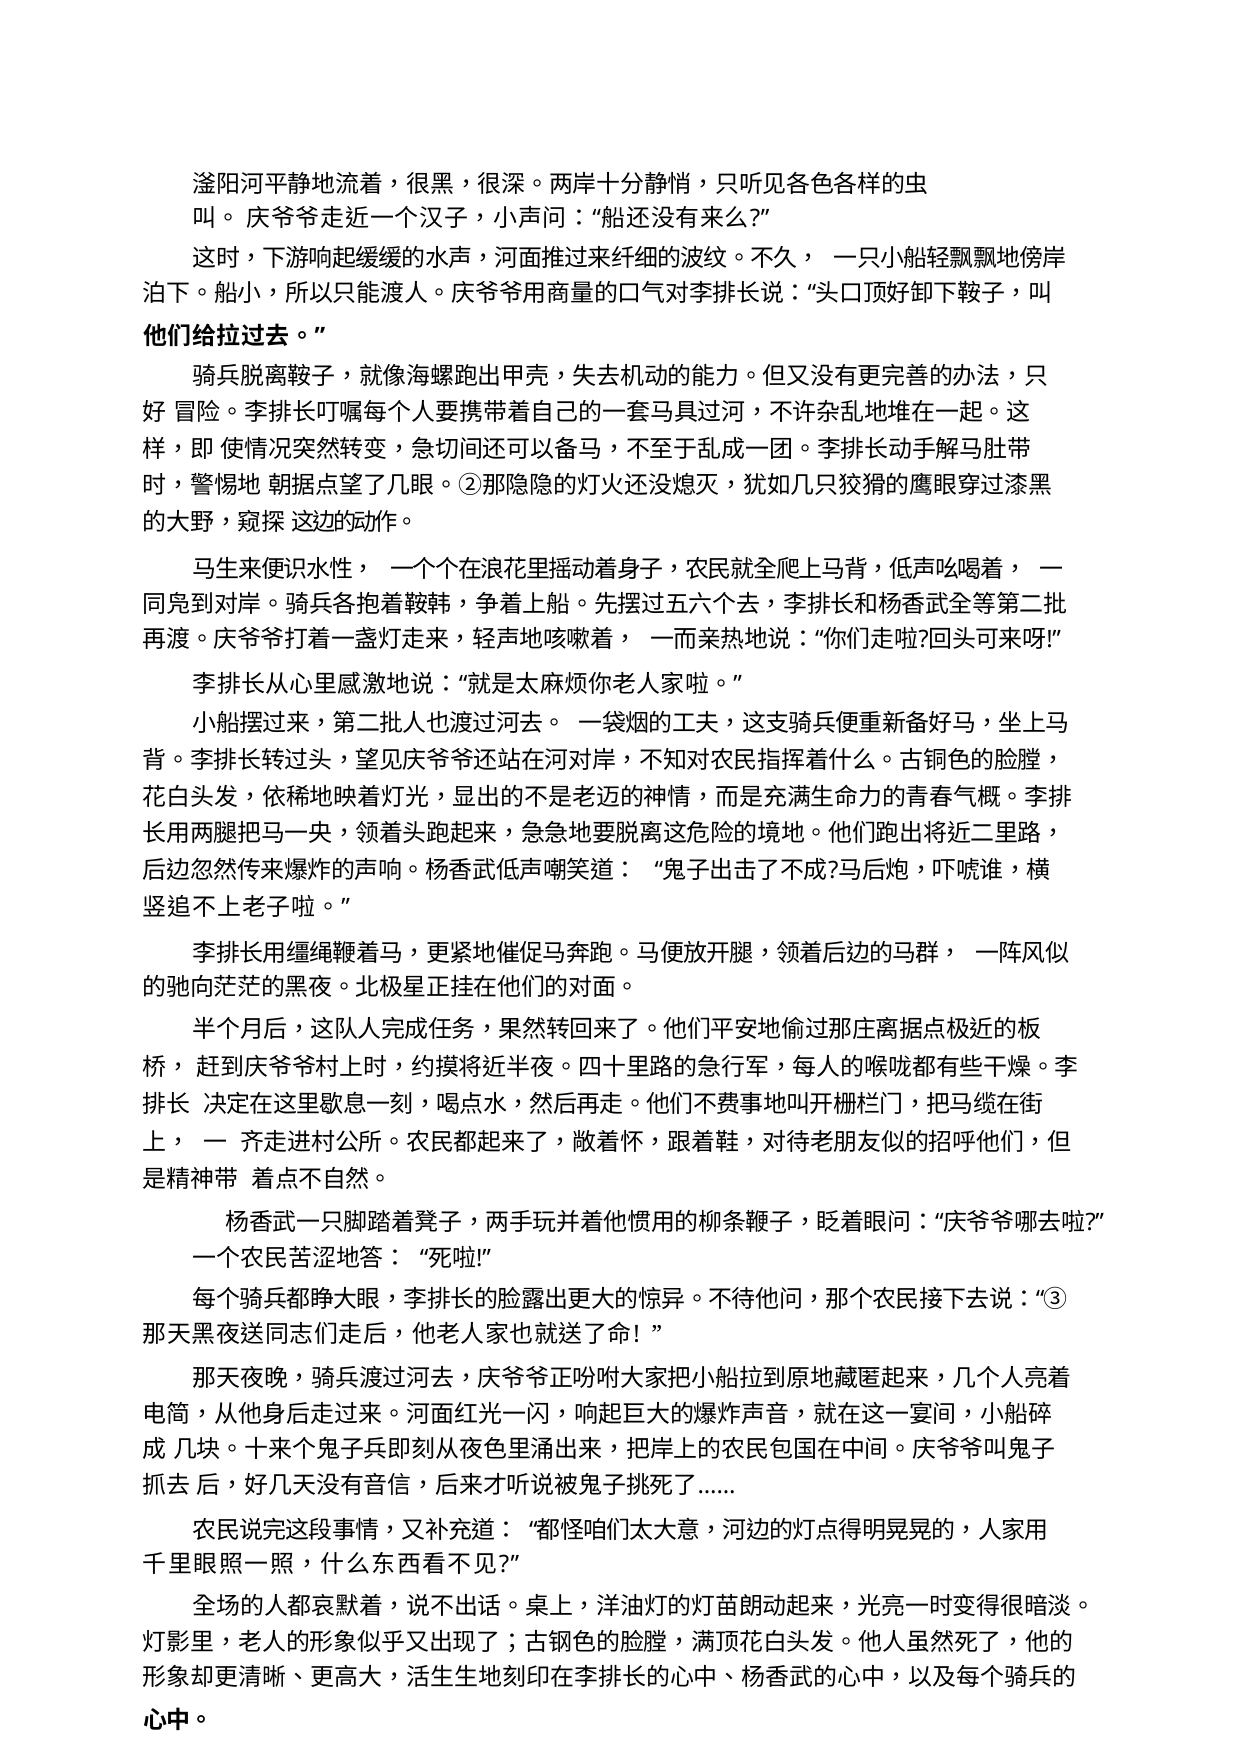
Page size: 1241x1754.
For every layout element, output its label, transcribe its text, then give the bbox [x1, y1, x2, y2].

text 这时，下游响起缓缓的水声，河面推过来纤细的波纹。不久， 一只小船轻飘飘地傍岸 泊下。船小，所以只能渡人。庆爷爷用商量的口气对李排长说：“头口顶好卸下鞍子，叫 [143, 241, 1071, 308]
text 他们给拉过去。” [143, 320, 1104, 351]
text 农民说完这段事情，又补充道： “都怪咱们太大意，河边的灯点得明晃晃的，人家用 千里眼照一照，什么东西看不见?” [143, 1513, 1076, 1579]
text 全场的人都哀默着，说不出话。桌上，洋油灯的灯苗朗动起来，光亮一时变得很暗淡。 灯影里，老人的形象似乎又出现了；古钢色的脸膛，满顶花白头发。他人虽然死了，他的 形象却更清晰、更高大，活生生地刻印在李排长的心中、杨香武的心中，以及每个骑兵的 [143, 1588, 1096, 1693]
text 一个农民苦涩地答： “死啦!” [193, 1242, 1104, 1273]
text 杨香武一只脚踏着凳子，两手玩并着他惯用的柳条鞭子，眨着眼问：“庆爷爷哪去啦?” [143, 1206, 1104, 1236]
text 马生来便识水性， 一个个在浪花里摇动着身子，农民就全爬上马背，低声吆喝着， 一 同凫到对岸。骑兵各抱着鞍韩，争着上船。先摆过五六个去，李排长和杨香武全等第二批 再渡。庆爷爷打着一盏灯走来，轻声地咳嗽着， 一而亲热地说：“你们走啦?回头可来呀!” [143, 552, 1101, 655]
text 李排长从心里感激地说：“就是太麻烦你老人家啦。” [193, 669, 1104, 699]
text 半个月后，这队人完成任务，果然转回来了。他们平安地偷过那庄离据点极近的板桥， 赶到庆爷爷村上时，约摸将近半夜。四十里路的急行军，每人的喉咙都有些干燥。李排长 决定在这里歇息一刻，喝点水，然后再走。他们不费事地叫开栅栏门，把马缆在街上， 一 齐走进村公所。农民都起来了，敞着怀，跟着鞋，对待老朋友似的招呼他们，但是精神带 着点不自然。 [143, 1012, 1087, 1194]
text 李排长用缰绳鞭着马，更紧地催促马奔跑。马便放开腿，领着后边的马群， 一阵风似 的驰向茫茫的黑夜。北极星正挂在他们的对面。 [143, 936, 1072, 1003]
text 骑兵脱离鞍子，就像海螺跑出甲壳，失去机动的能力。但又没有更完善的办法，只好 冒险。李排长叮嘱每个人要携带着自己的一套马具过河，不许杂乱地堆在一起。这样，即 使情况突然转变，急切间还可以备马，不至于乱成一团。李排长动手解马肚带时，警惕地 朝据点望了几眼。②那隐隐的灯火还没熄灭，犹如几只狡猾的鹰眼穿过漆黑的大野，窥探 这边的动作。 [143, 358, 1071, 537]
text 小船摆过来，第二批人也渡过河去。 一袋烟的工夫，这支骑兵便重新备好马，坐上马 背。李排长转过头，望见庆爷爷还站在河对岸，不知对农民指挥着什么。古铜色的脸膛， 花白头发，依稀地映着灯光，显出的不是老迈的神情，而是充满生命力的青春气概。李排 长用两腿把马一央，领着头跑起来，急急地要脱离这危险的境地。他们跑出将近二里路， 后边忽然传来爆炸的声响。杨香武低声嘲笑道： “鬼子出击了不成?马后炮，吓唬谁，横 竖追不上老子啦。” [143, 706, 1074, 922]
text 每个骑兵都睁大眼，李排长的脸露出更大的惊异。不待他问，那个农民接下去说：“③ 那天黑夜送同志们走后，他老人家也就送了命! ” [143, 1282, 1082, 1350]
text 心中。 [143, 1705, 1104, 1734]
text 滏阳河平静地流着，很黑，很深。两岸十分静悄，只听见各色各样的虫叫。 庆爷爷走近一个汉子，小声问：“船还没有来么?” [193, 166, 975, 233]
text 那天夜晚，骑兵渡过河去，庆爷爷正吩咐大家把小船拉到原地藏匿起来，几个人亮着 电简，从他身后走过来。河面红光一闪，响起巨大的爆炸声音，就在这一宴间，小船碎成 几块。十来个鬼子兵即刻从夜色里涌出来，把岸上的农民包国在中间。庆爷爷叫鬼子抓去 后，好几天没有音信，后来才听说被鬼子挑死了…… [143, 1361, 1076, 1500]
